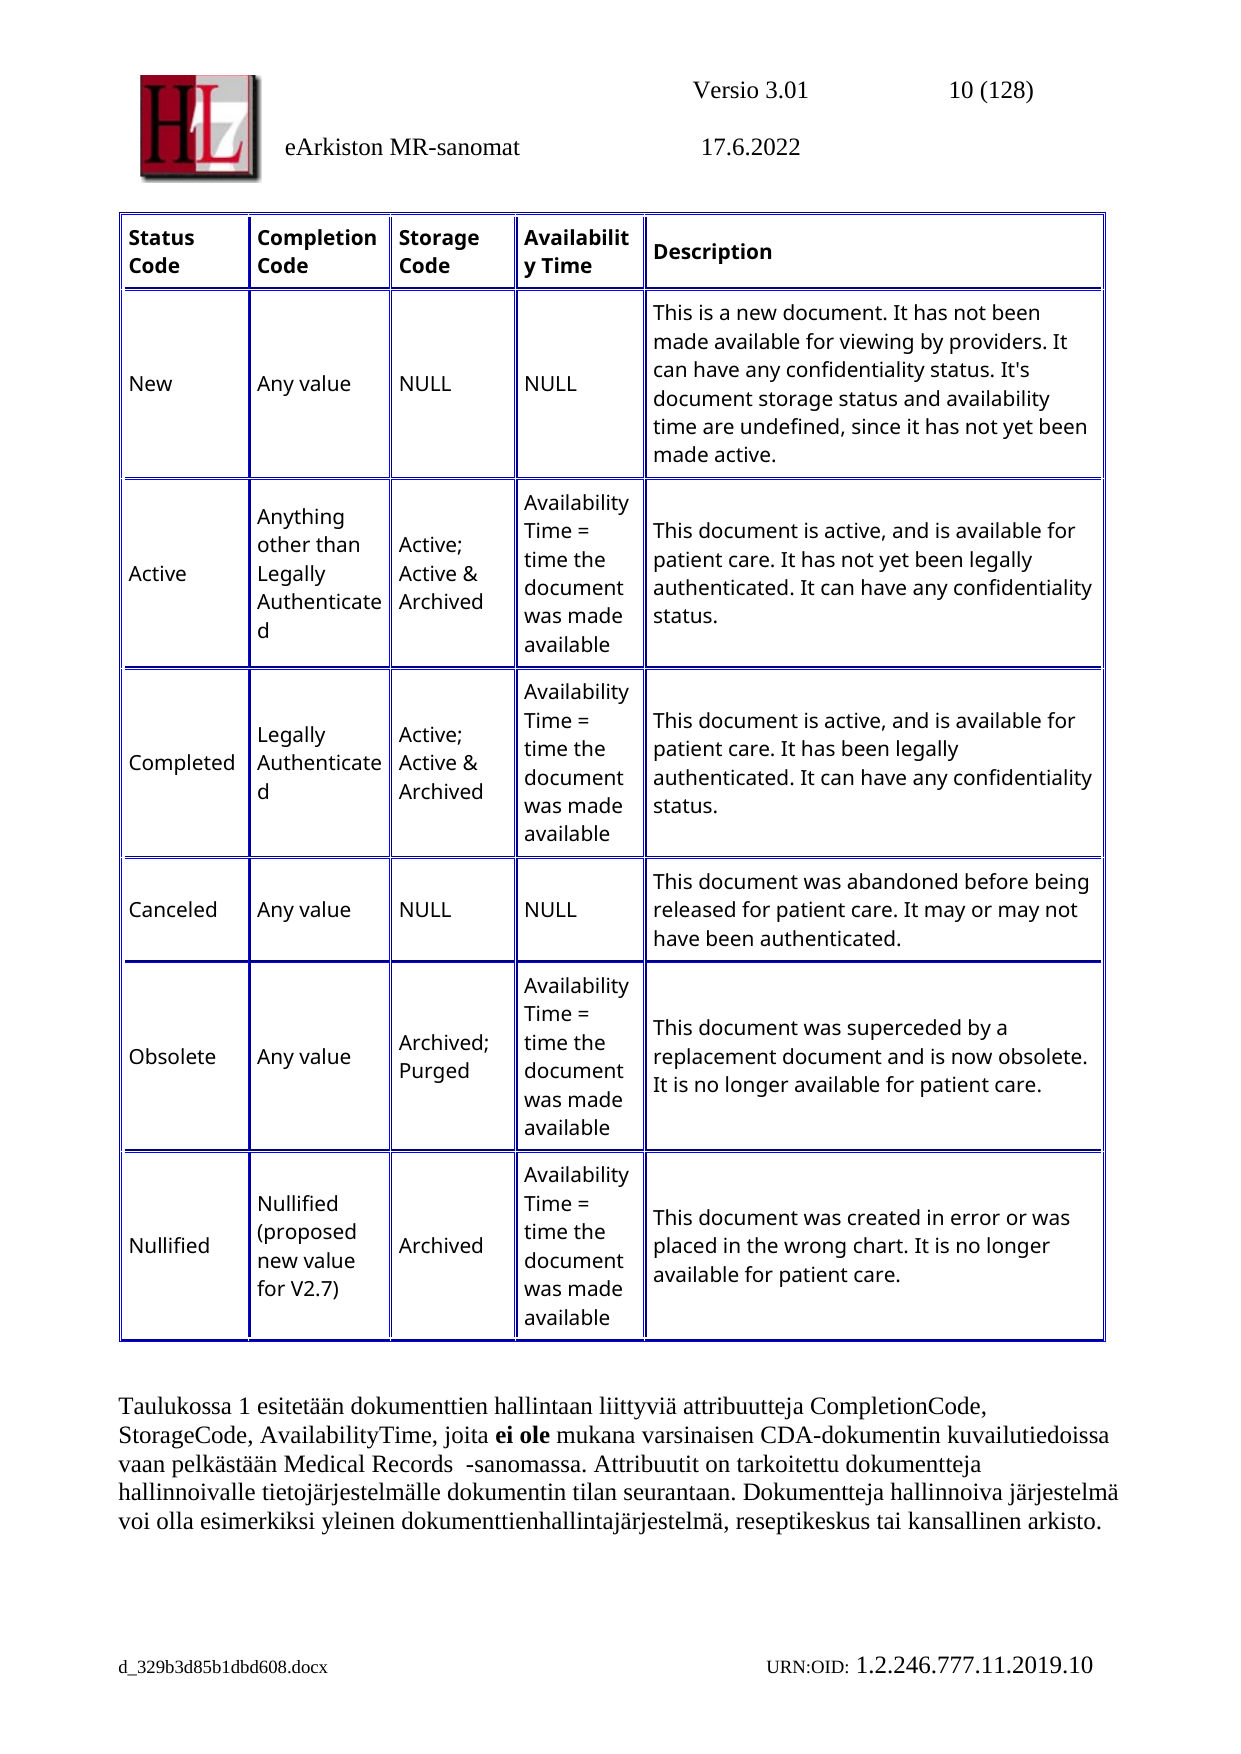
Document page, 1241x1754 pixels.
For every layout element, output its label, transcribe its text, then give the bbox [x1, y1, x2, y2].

table_cell Any value [251, 291, 389, 477]
table_cell This document was abandoned before being released for patient care. It may or may not have been authenticated. [645, 856, 1104, 960]
table_header Status Code [120, 213, 249, 287]
table_cell Active [120, 477, 249, 666]
table_cell Legally Authenticated [251, 670, 389, 856]
table_cell Any value [251, 859, 389, 960]
table_cell NULL [518, 859, 643, 960]
table_cell This document is active, and is available for patient care. It has been legally authenticated. It can have any confidentiality status. [647, 666, 1103, 856]
table_header Completion Code [249, 215, 391, 287]
table_cell Canceled [120, 856, 249, 960]
table_cell Availability Time = time the document was made available [516, 1149, 645, 1339]
table_cell New [122, 287, 248, 477]
table_cell Any value [251, 963, 389, 1149]
table_cell Completed [122, 666, 248, 856]
table_cell Active; Active & Archived [392, 480, 514, 666]
table_cell Archived; Purged [392, 963, 514, 1149]
table_cell Availability Time = time the document was made available [518, 480, 643, 666]
table_cell NULL [392, 291, 514, 477]
table_cell This document is active, and is available for patient care. It has not yet been legally authenticated. It can have any confidentiality status. [645, 477, 1104, 666]
table_cell Active; Active & Archived [392, 670, 514, 856]
table_cell This document was created in error or was placed in the wrong chart. It is no longer available for patient care. [645, 1149, 1103, 1339]
table_cell Nullified (proposed new value for V2.7) [249, 1153, 391, 1339]
table_cell Nullified [122, 1149, 249, 1339]
table_cell Availability Time = time the document was made available [518, 963, 643, 1149]
table_cell This document was superceded by a replacement document and is now obsolete. It is no longer available for patient care. [647, 960, 1103, 1149]
table_cell Anything other than Legally Authenticated [251, 480, 389, 666]
table_cell Archived [391, 1149, 516, 1339]
table_cell NULL [392, 859, 514, 960]
table_cell Obsolete [122, 960, 248, 1149]
table_cell Availability Time = time the document was made available [518, 670, 643, 856]
table_cell NULL [518, 291, 643, 477]
table_header Availability Time [516, 213, 645, 287]
text Taulukossa 1 esitetään dokumenttien hallintaan liittyviä attribuutteja CompletionCode, StorageCode, AvailabilityTime, joita ei ole mukana varsinaisen CDA-dokumentin kuvailutiedoissa vaan pelkästään Medical Records -sanomassa. Attribuutit on tarkoitettu dokumentteja hallinnoivalle tietojärjestelmälle dokumentin tilan seurantaan. Dokumentteja hallinnoiva järjestelmä voi olla esimerkiksi yleinen dokumenttienhallintajärjestelmä, reseptikeskus tai kansallinen arkisto. [118, 1391, 1122, 1535]
table_cell This is a new document. It has not been made available for viewing by providers. It can have any confidentiality status. It's document storage status and availability time are undefined, since it has not yet been made active. [647, 287, 1103, 477]
table_header Description [645, 215, 1103, 287]
picture [140, 75, 263, 183]
table_header Storage Code [391, 213, 516, 287]
